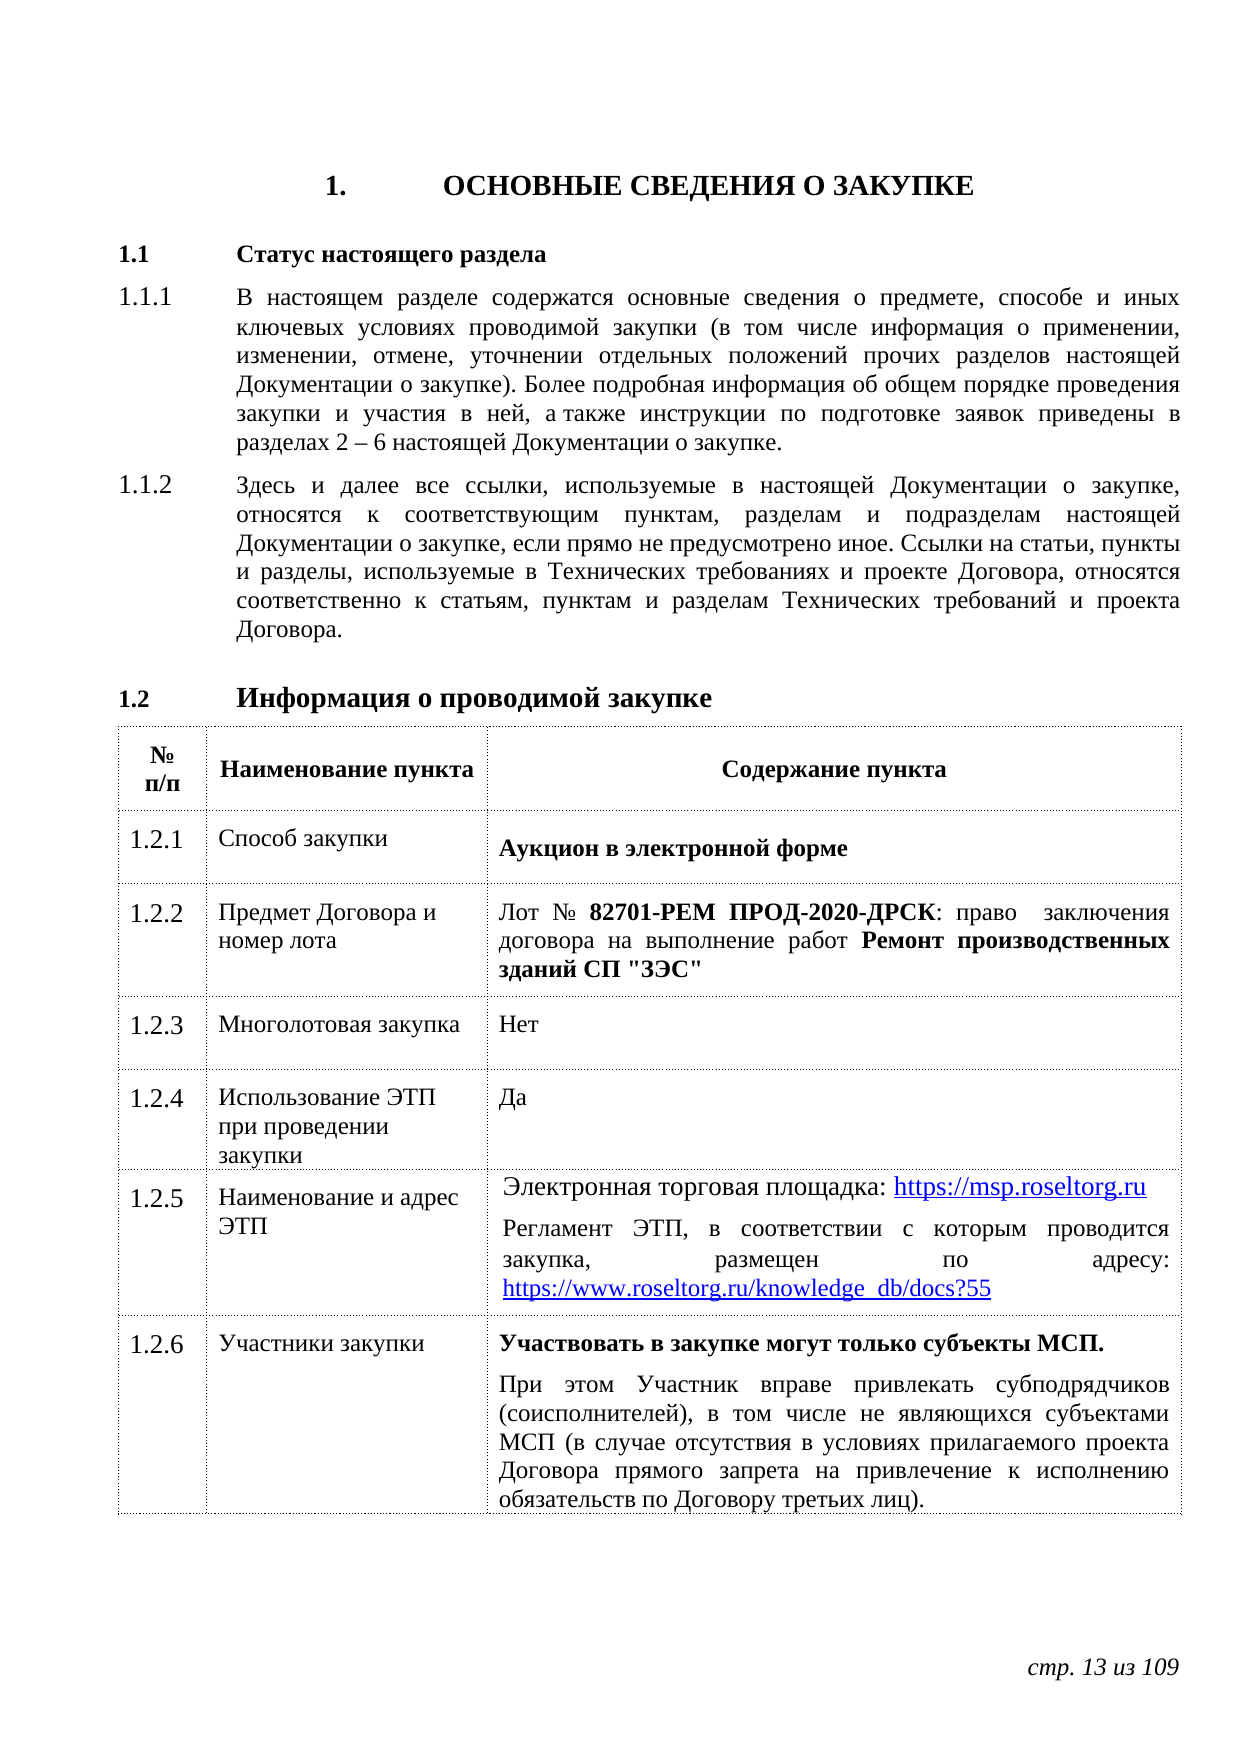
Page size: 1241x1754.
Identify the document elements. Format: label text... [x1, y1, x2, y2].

table_cell Да [487, 1069, 1181, 1169]
table_cell Предмет Договора и номер лота [207, 883, 487, 996]
table_cell Использование ЭТП при проведении закупки [207, 1069, 487, 1169]
table_cell Электронная торговая площадка: https://msp.roseltorg.ru Регламент ЭТП, в соответствии с которым проводится закупка, размещен по адресу: https://www.roseltorg.ru/knowledge_db/docs?55 [487, 1169, 1181, 1314]
subtitle Статус настоящего раздела [118, 239, 1181, 268]
subtitle ОСНОВНЫЕ СВЕДЕНИЯ О ЗАКУПКЕ [118, 168, 1181, 202]
list В настоящем разделе содержатся основные сведения о предмете, способе и иных ключевых условиях проводимой закупки (в том числе информация о применении, изменении, отмене, уточнении отдельных положений прочих разделов настоящей Документации о закупке). Более подробная информация об общем порядке проведения закупки и участия в ней, а также инструкции по подготовке заявок приведены в разделах 2 – 6 настоящей Документации о закупке. [118, 280, 1181, 455]
table_cell [118, 883, 207, 996]
table_header № п/п [118, 726, 207, 810]
table_cell [118, 1315, 207, 1513]
subtitle Информация о проводимой закупке [118, 680, 1181, 714]
table_cell Способ закупки [207, 810, 487, 883]
table_cell Нет [487, 996, 1181, 1069]
list Здесь и далее все ссылки, используемые в настоящей Документации о закупке, относятся к соответствующим пунктам, разделам и подразделам настоящей Документации о закупке, если прямо не предусмотрено иное. Ссылки на статьи, пункты и разделы, используемые в Технических требованиях и проекте Договора, относятся соответственно к статьям, пунктам и разделам Технических требований и проекта Договора. [118, 468, 1181, 643]
table_cell [118, 1169, 207, 1314]
table_header Содержание пункта [487, 726, 1181, 810]
table_cell Участвовать в закупке могут только субъекты МСП. При этом Участник вправе привлекать субподрядчиков (соисполнителей), в том числе не являющихся субъектами МСП (в случае отсутствия в условиях прилагаемого проекта Договора прямого запрета на привлечение к исполнению обязательств по Договору третьих лиц). [487, 1315, 1181, 1513]
table_cell [118, 996, 207, 1069]
table_cell Участники закупки [207, 1315, 487, 1513]
table_cell Наименование и адрес ЭТП [207, 1169, 487, 1314]
table_cell Аукцион в электронной форме [487, 810, 1181, 883]
table_cell Многолотовая закупка [207, 996, 487, 1069]
table_header Наименование пункта [207, 726, 487, 810]
table_cell [118, 1069, 207, 1169]
table_cell Лот № 82701-РЕМ ПРОД-2020-ДРСК: право заключения договора на выполнение работ Ремонт производственных зданий СП "ЗЭС" [487, 883, 1181, 996]
table_cell [118, 810, 207, 883]
